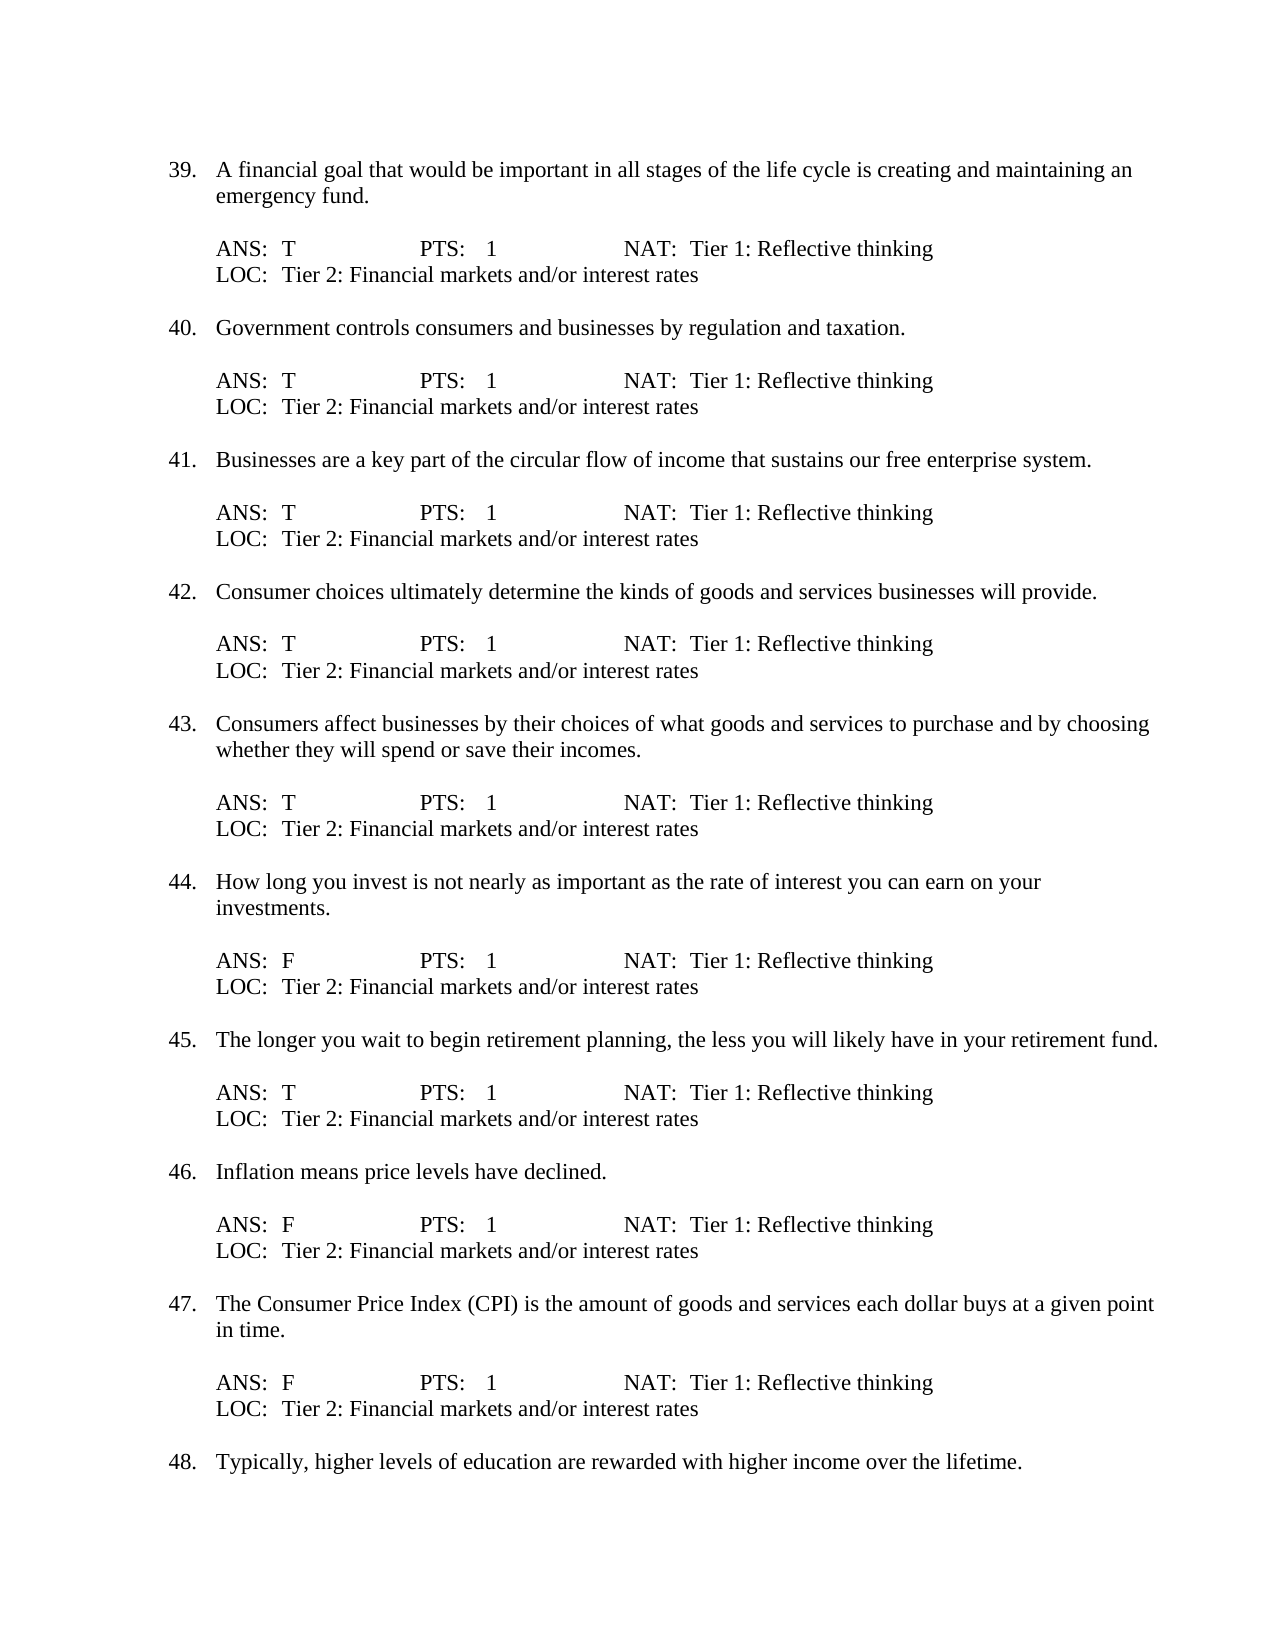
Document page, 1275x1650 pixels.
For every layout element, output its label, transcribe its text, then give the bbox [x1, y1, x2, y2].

text ANS: T PTS: 1 NAT: Tier 1: Reflective thinking [216, 367, 1162, 393]
text LOC: Tier 2: Financial markets and/or interest rates [216, 393, 1162, 419]
text LOC: Tier 2: Financial markets and/or interest rates [216, 1105, 1162, 1132]
text 45. The longer you wait to begin retirement planning, the less you will likely have in your retirement fund. [150, 1026, 1162, 1052]
text 47. The Consumer Price Index (CPI) is the amount of goods and services each dollar buys at a given point in time. [150, 1290, 1162, 1342]
text LOC: Tier 2: Financial markets and/or interest rates [216, 973, 1162, 1000]
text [216, 235, 1162, 261]
text 41. Businesses are a key part of the circular flow of income that sustains our free enterprise system. [150, 446, 1162, 472]
text LOC: Tier 2: Financial markets and/or interest rates [216, 657, 1162, 683]
text LOC: Tier 2: Financial markets and/or interest rates [216, 525, 1162, 551]
text 42. Consumer choices ultimately determine the kinds of goods and services businesses will provide. [150, 578, 1162, 604]
text 40. Government controls consumers and businesses by regulation and taxation. [150, 314, 1162, 340]
text 39. A financial goal that would be important in all stages of the life cycle is creating and maintaining an emergency fund. [150, 156, 1162, 208]
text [216, 1369, 1162, 1395]
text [216, 1395, 1162, 1422]
text ANS: T PTS: 1 NAT: Tier 1: Reflective thinking [216, 499, 1162, 525]
text 46. Inflation means price levels have declined. [150, 1158, 1162, 1184]
text LOC: Tier 2: Financial markets and/or interest rates [216, 815, 1162, 841]
text LOC: Tier 2: Financial markets and/or interest rates [216, 1237, 1162, 1263]
text LOC: Tier 2: Financial markets and/or interest rates [216, 261, 1162, 288]
text ANS: F PTS: 1 NAT: Tier 1: Reflective thinking [216, 1211, 1162, 1237]
text ANS: T PTS: 1 NAT: Tier 1: Reflective thinking [216, 789, 1162, 815]
text ANS: T PTS: 1 NAT: Tier 1: Reflective thinking [216, 1079, 1162, 1105]
text ANS: F PTS: 1 NAT: Tier 1: Reflective thinking [216, 947, 1162, 973]
text 44. How long you invest is not nearly as important as the rate of interest you can earn on your investments. [150, 868, 1162, 921]
text 43. Consumers affect businesses by their choices of what goods and services to purchase and by choosing whether they will spend or save their incomes. [150, 709, 1162, 762]
text ANS: T PTS: 1 NAT: Tier 1: Reflective thinking [216, 631, 1162, 657]
text 48. Typically, higher levels of education are rewarded with higher income over the lifetime. [150, 1448, 1162, 1474]
